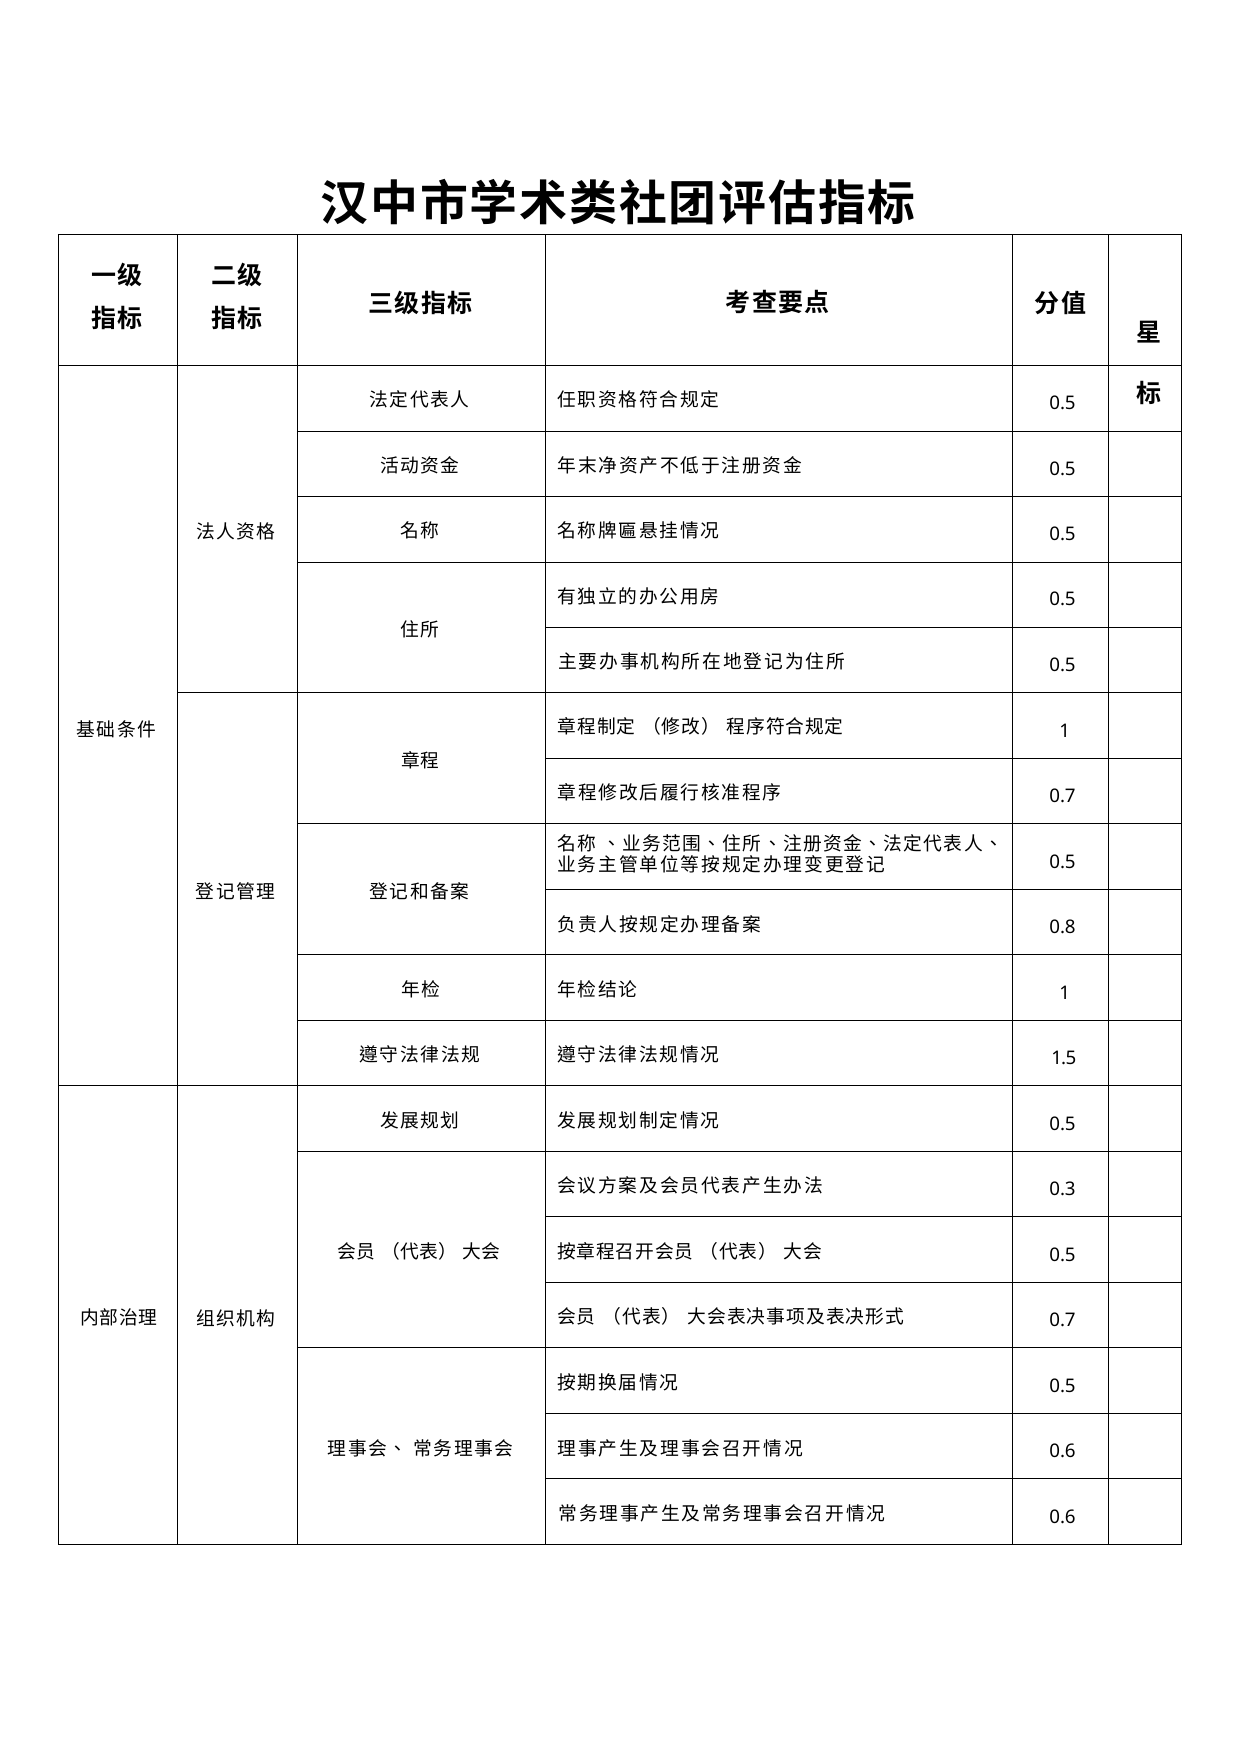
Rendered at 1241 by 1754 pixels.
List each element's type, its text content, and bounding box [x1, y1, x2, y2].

table_cell 0.5 [1013, 1217, 1108, 1282]
table_cell 发展规划制定情况 [546, 1086, 1012, 1151]
table_cell 0.5 [1013, 1086, 1108, 1151]
table_cell 会议方案及会员代表产生办法 [546, 1152, 1012, 1216]
table_cell [1109, 824, 1181, 889]
table_cell 0.5 [1013, 824, 1108, 889]
table_cell 登记管理 [178, 693, 297, 1085]
table_cell 名称牌匾悬挂情况 [546, 497, 1012, 562]
table_header 分值 [1013, 235, 1108, 365]
table_cell [1109, 759, 1181, 823]
table_cell [1109, 1479, 1181, 1544]
table_cell 名称 [298, 497, 545, 562]
table_cell [1109, 1086, 1181, 1151]
table_cell 遵守法律法规情况 [546, 1021, 1012, 1085]
table_header 三级指标 [298, 235, 545, 365]
table_cell 理事产生及理事会召开情况 [546, 1414, 1012, 1478]
table_cell [1109, 497, 1181, 562]
table_cell [1109, 1021, 1181, 1085]
table_cell 遵守法律法规 [298, 1021, 545, 1085]
table_cell 按期换届情况 [546, 1348, 1012, 1413]
table_cell 1.5 [1013, 1021, 1108, 1085]
table_cell 0.6 [1013, 1479, 1108, 1544]
table_cell 0.7 [1013, 759, 1108, 823]
table_cell 0.5 [1013, 432, 1108, 496]
table_cell 理事会、 常务理事会 [298, 1348, 545, 1544]
table_cell 年末净资产不低于注册资金 [546, 432, 1012, 496]
table_header 星 标 [1109, 235, 1181, 365]
table_cell 章程制定 （修改） 程序符合规定 [546, 693, 1012, 758]
table_cell [1109, 628, 1181, 692]
table_cell 0.6 [1013, 1414, 1108, 1478]
table_cell 负责人按规定办理备案 [546, 890, 1012, 954]
table_cell 0.5 [1013, 497, 1108, 562]
table_cell [1109, 366, 1181, 431]
table_cell [1109, 890, 1181, 954]
table_cell 1 [1013, 693, 1108, 758]
table_cell [1109, 1152, 1181, 1216]
table_cell [1109, 432, 1181, 496]
table_cell 0.5 [1013, 563, 1108, 627]
table_cell 章程 [298, 693, 545, 823]
table_cell 常务理事产生及常务理事会召开情况 [546, 1479, 1012, 1544]
table_cell 章程修改后履行核准程序 [546, 759, 1012, 823]
table_cell [1109, 1217, 1181, 1282]
table_cell [1109, 1414, 1181, 1478]
table_cell 0.7 [1013, 1283, 1108, 1347]
table_cell 会员 （代表） 大会表决事项及表决形式 [546, 1283, 1012, 1347]
table_cell [1109, 1283, 1181, 1347]
table_cell 发展规划 [298, 1086, 545, 1151]
table_cell 住所 [298, 563, 545, 692]
table_cell 主要办事机构所在地登记为住所 [546, 628, 1012, 692]
table_header 二级 指标 [178, 235, 297, 365]
text 汉中市学术类社团评估指标 [320, 180, 1182, 231]
table_cell [1109, 955, 1181, 1020]
table_cell 按章程召开会员 （代表） 大会 [546, 1217, 1012, 1282]
table_cell [1109, 1348, 1181, 1413]
table_cell 任职资格符合规定 [546, 366, 1012, 431]
table_cell 活动资金 [298, 432, 545, 496]
table_cell 名称 、业务范围、住所、注册资金、法定代表人、 业务主管单位等按规定办理变更登记 [546, 824, 1012, 889]
table_cell 组织机构 [178, 1086, 297, 1544]
table_cell 登记和备案 [298, 824, 545, 954]
table_cell 法人资格 [178, 366, 297, 692]
table_header 考查要点 [546, 235, 1012, 365]
table_cell 1 [1013, 955, 1108, 1020]
table_cell 0.8 [1013, 890, 1108, 954]
table_cell 年检 [298, 955, 545, 1020]
table_cell 会员 （代表） 大会 [298, 1152, 545, 1347]
table_cell [1109, 693, 1181, 758]
table_cell 有独立的办公用房 [546, 563, 1012, 627]
table_cell 0.5 [1013, 1348, 1108, 1413]
table_cell 0.3 [1013, 1152, 1108, 1216]
table_cell 年检结论 [546, 955, 1012, 1020]
table_cell 基础条件 [59, 366, 177, 1085]
table_cell 0.5 [1013, 628, 1108, 692]
table_cell 法定代表人 [298, 366, 545, 431]
table_cell 内部治理 [59, 1086, 177, 1544]
table_cell [1109, 563, 1181, 627]
table_cell 0.5 [1013, 366, 1108, 431]
table_header 一级 指标 [59, 235, 177, 365]
